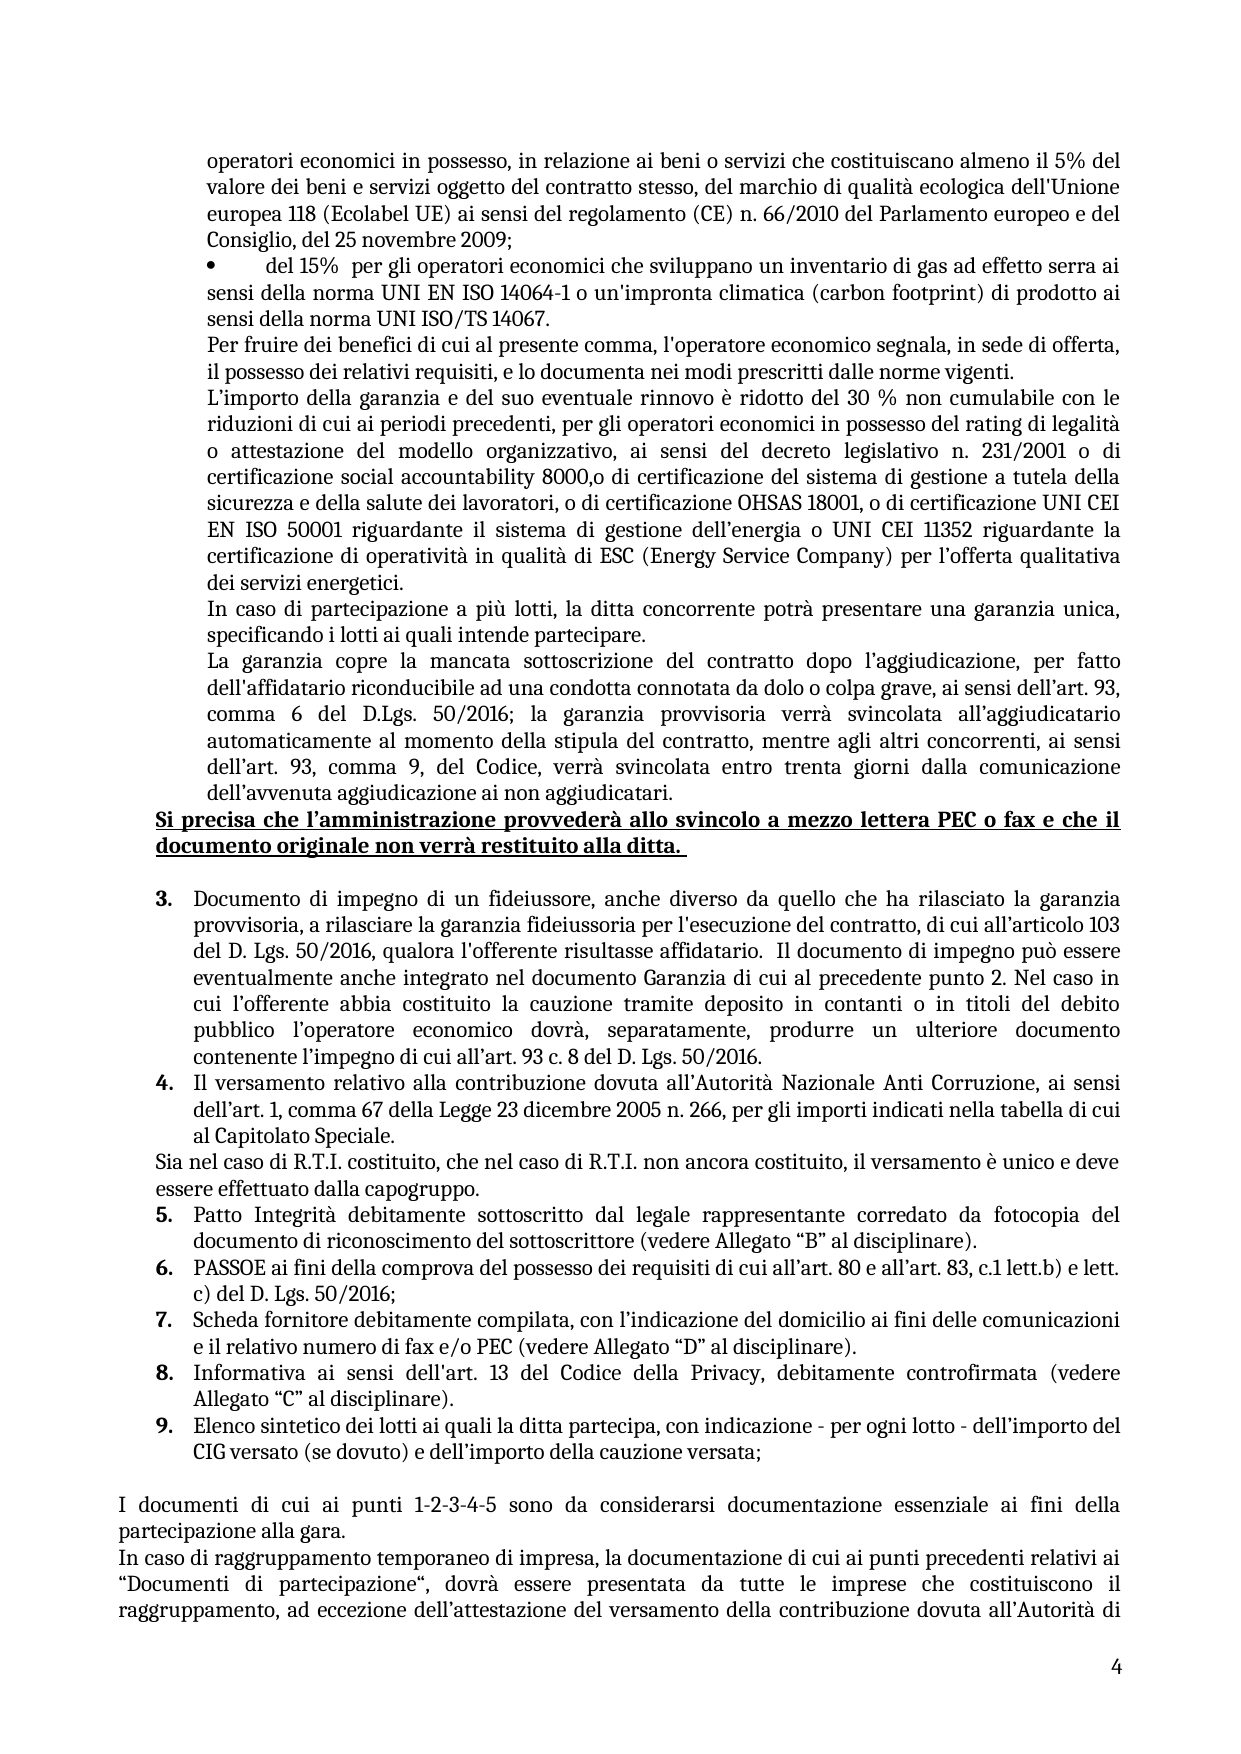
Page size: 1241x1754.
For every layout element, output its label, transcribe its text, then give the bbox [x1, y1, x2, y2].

text Si precisa che l’amministrazione provvederà allo svincolo a mezzo lettera PEC o fax e che il documento originale non verrà restituito alla ditta. [156, 806, 1122, 859]
text La garanzia copre la mancata sottoscrizione del contratto dopo l’aggiudicazione, per fatto dell'affidatario riconducibile ad una condotta connotata da dolo o colpa grave, ai sensi dell’art. 93, comma 6 del D.Lgs. 50/2016; la garanzia provvisoria verrà svincolata all’aggiudicatario automaticamente al momento della stipula del contratto, mentre agli altri concorrenti, ai sensi dell’art. 93, comma 9, del Codice, verrà svincolata entro trenta giorni dalla comunicazione dell’avvenuta aggiudicazione ai non aggiudicatari. [207, 648, 1122, 806]
text Per fruire dei benefici di cui al presente comma, l'operatore economico segnala, in sede di offerta, il possesso dei relativi requisiti, e lo documenta nei modi prescritti dalle norme vigenti. [207, 332, 1122, 385]
list del 15% per gli operatori economici che sviluppano un inventario di gas ad effetto serra ai sensi della norma UNI EN ISO 14064-1 o un'impronta climatica (carbon footprint) di prodotto ai sensi della norma UNI ISO/TS 14067. [207, 253, 1122, 332]
list Documento di impegno di un fideiussore, anche diverso da quello che ha rilasciato la garanzia provvisoria, a rilasciare la garanzia fideiussoria per l'esecuzione del contratto, di cui all’articolo 103 del D. Lgs. 50/2016, qualora l'offerente risultasse affidatario. Il documento di impegno può essere eventualmente anche integrato nel documento Garanzia di cui al precedente punto 2. Nel caso in cui l’offerente abbia costituito la cauzione tramite deposito in contanti o in titoli del debito pubblico l’operatore economico dovrà, separatamente, produrre un ulteriore documento contenente l’impegno di cui all’art. 93 c. 8 del D. Lgs. 50/2016. [156, 886, 1122, 1070]
text In caso di partecipazione a più lotti, la ditta concorrente potrà presentare una garanzia unica, specificando i lotti ai quali intende partecipare. [207, 596, 1122, 648]
list Scheda fornitore debitamente compilata, con l’indicazione del domicilio ai fini delle comunicazioni e il relativo numero di fax e/o PEC (vedere Allegato “D” al disciplinare). [156, 1307, 1122, 1360]
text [118, 1544, 1122, 1623]
text I documenti di cui ai punti 1-2-3-4-5 sono da considerarsi documentazione essenziale ai fini della partecipazione alla gara. [118, 1492, 1122, 1544]
list PASSOE ai fini della comprova del possesso dei requisiti di cui all’art. 80 e all’art. 83, c.1 lett.b) e lett. c) del D. Lgs. 50/2016; [156, 1254, 1122, 1307]
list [207, 148, 1122, 253]
list Informativa ai sensi dell'art. 13 del Codice della Privacy, debitamente controfirmata (vedere Allegato “C” al disciplinare). [156, 1360, 1122, 1413]
text L’importo della garanzia e del suo eventuale rinnovo è ridotto del 30 % non cumulabile con le riduzioni di cui ai periodi precedenti, per gli operatori economici in possesso del rating di legalità o attestazione del modello organizzativo, ai sensi del decreto legislativo n. 231/2001 o di certificazione social accountability 8000,o di certificazione del sistema di gestione a tutela della sicurezza e della salute dei lavoratori, o di certificazione OHSAS 18001, o di certificazione UNI CEI EN ISO 50001 riguardante il sistema di gestione dell’energia o UNI CEI 11352 riguardante la certificazione di operatività in qualità di ESC (Energy Service Company) per l’offerta qualitativa dei servizi energetici. [207, 385, 1122, 596]
text Sia nel caso di R.T.I. costituito, che nel caso di R.T.I. non ancora costituito, il versamento è unico e deve essere effettuato dalla capogruppo. [156, 1149, 1122, 1202]
list Il versamento relativo alla contribuzione dovuta all’Autorità Nazionale Anti Corruzione, ai sensi dell’art. 1, comma 67 della Legge 23 dicembre 2005 n. 266, per gli importi indicati nella tabella di cui al Capitolato Speciale. [156, 1070, 1122, 1149]
list Patto Integrità debitamente sottoscritto dal legale rappresentante corredato da fotocopia del documento di riconoscimento del sottoscrittore (vedere Allegato “B” al disciplinare). [156, 1202, 1122, 1254]
list Elenco sintetico dei lotti ai quali la ditta partecipa, con indicazione - per ogni lotto - dell’importo del CIG versato (se dovuto) e dell’importo della cauzione versata; [156, 1413, 1122, 1465]
